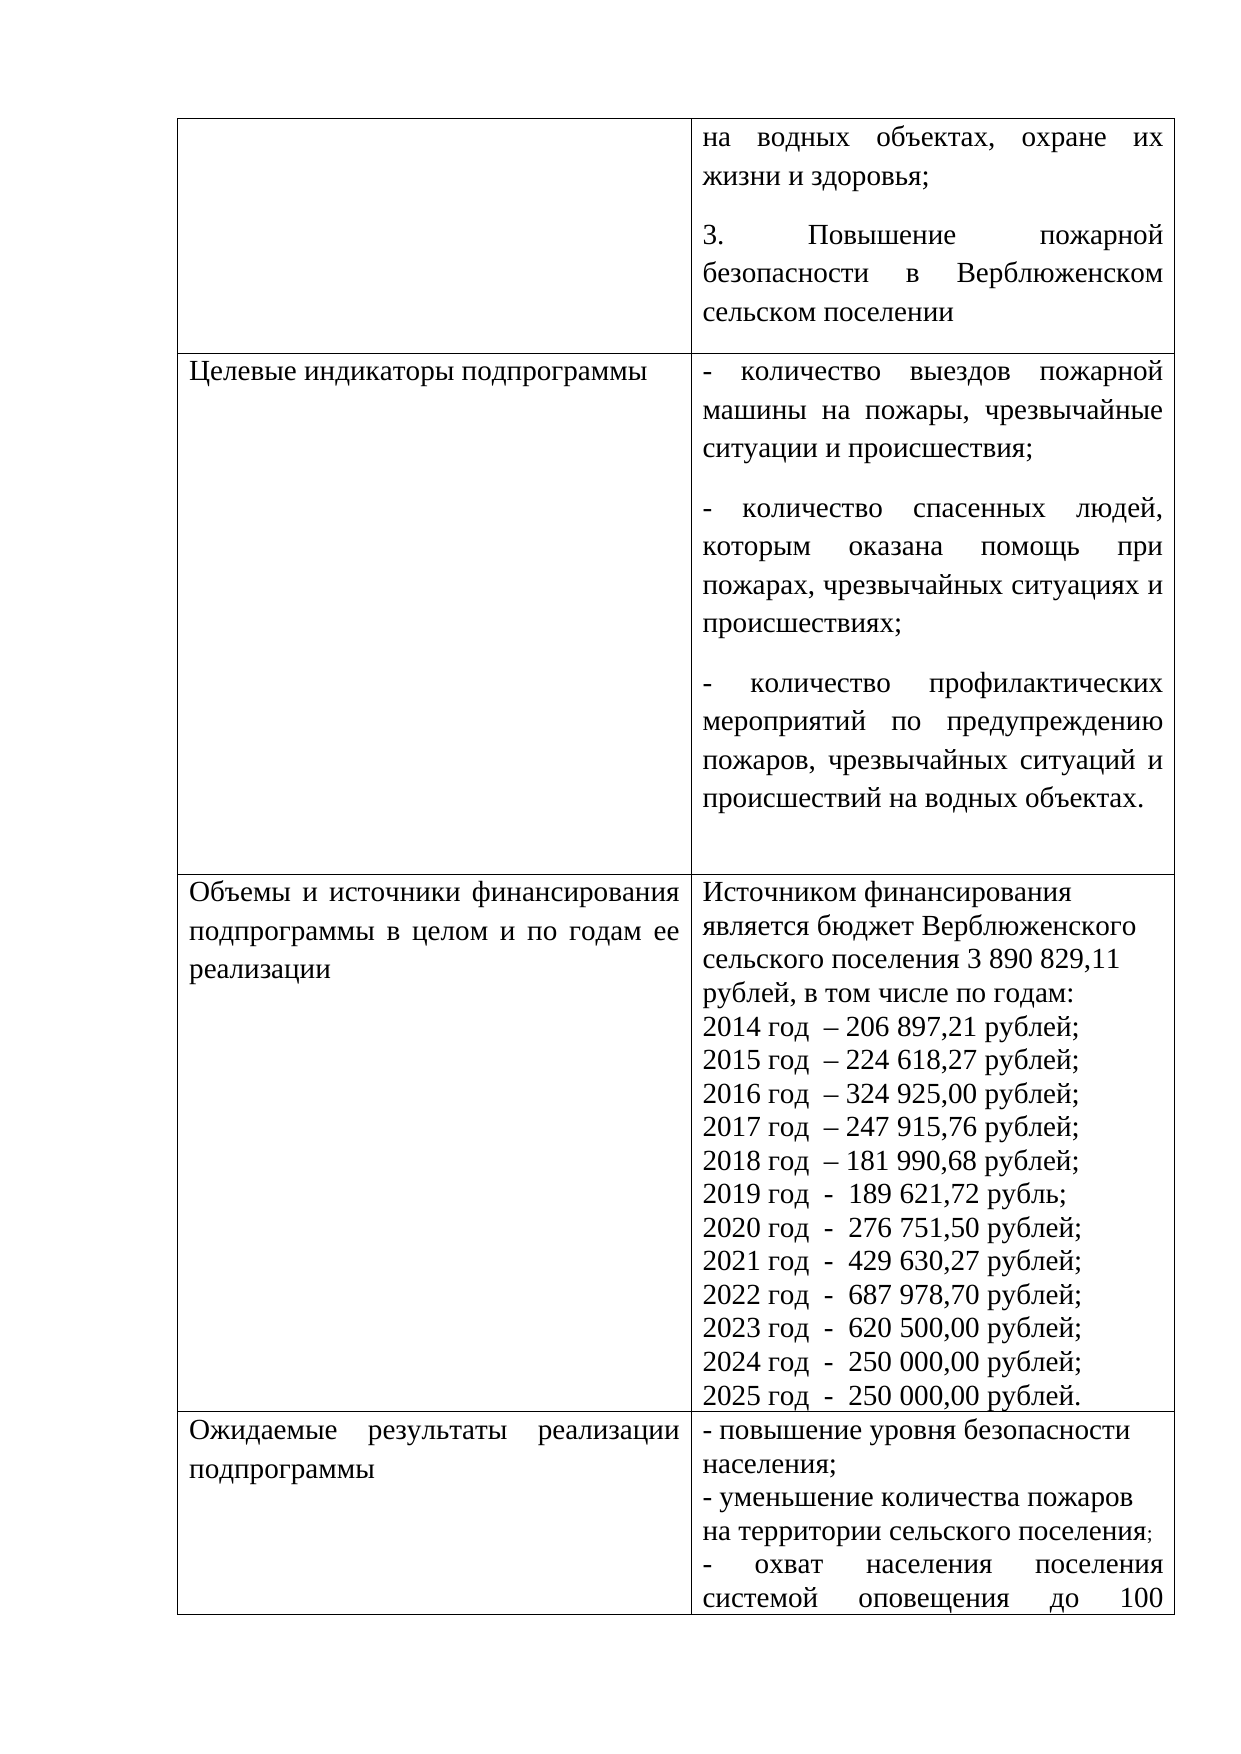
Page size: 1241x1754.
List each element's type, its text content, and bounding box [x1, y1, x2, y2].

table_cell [178, 119, 691, 352]
table_cell Источником финансирования является бюджет Верблюженского сельского поселения 3 890 829,11 рублей, в том числе по годам: 2014 год – 206 897,21 рублей; 2015 год – 224 618,27 рублей; 2016 год – 324 925,00 рублей; 2017 год – 247 915,76 рублей; 2018 год – 181 990,68 рублей; 2019 год - 189 621,72 рубль; 2020 год - 276 751,50 рублей; 2021 год - 429 630,27 рублей; 2022 год - 687 978,70 рублей; 2023 год - 620 500,00 рублей; 2024 год - 250 000,00 рублей; 2025 год - 250 000,00 рублей. [692, 875, 1174, 1411]
table_cell - количество выездов пожарной машины на пожары, чрезвычайные ситуации и происшествия; - количество спасенных людей, которым оказана помощь при пожарах, чрезвычайных ситуациях и происшествиях; - количество профилактических мероприятий по предупреждению пожаров, чрезвычайных ситуаций и происшествий на водных объектах. [692, 354, 1174, 873]
table_cell Объемы и источники финансирования подпрограммы в целом и по годам ее реализации [178, 875, 691, 1411]
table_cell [178, 1412, 691, 1613]
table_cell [692, 1412, 1174, 1613]
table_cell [692, 119, 1174, 352]
table_cell Целевые индикаторы подпрограммы [178, 354, 691, 873]
